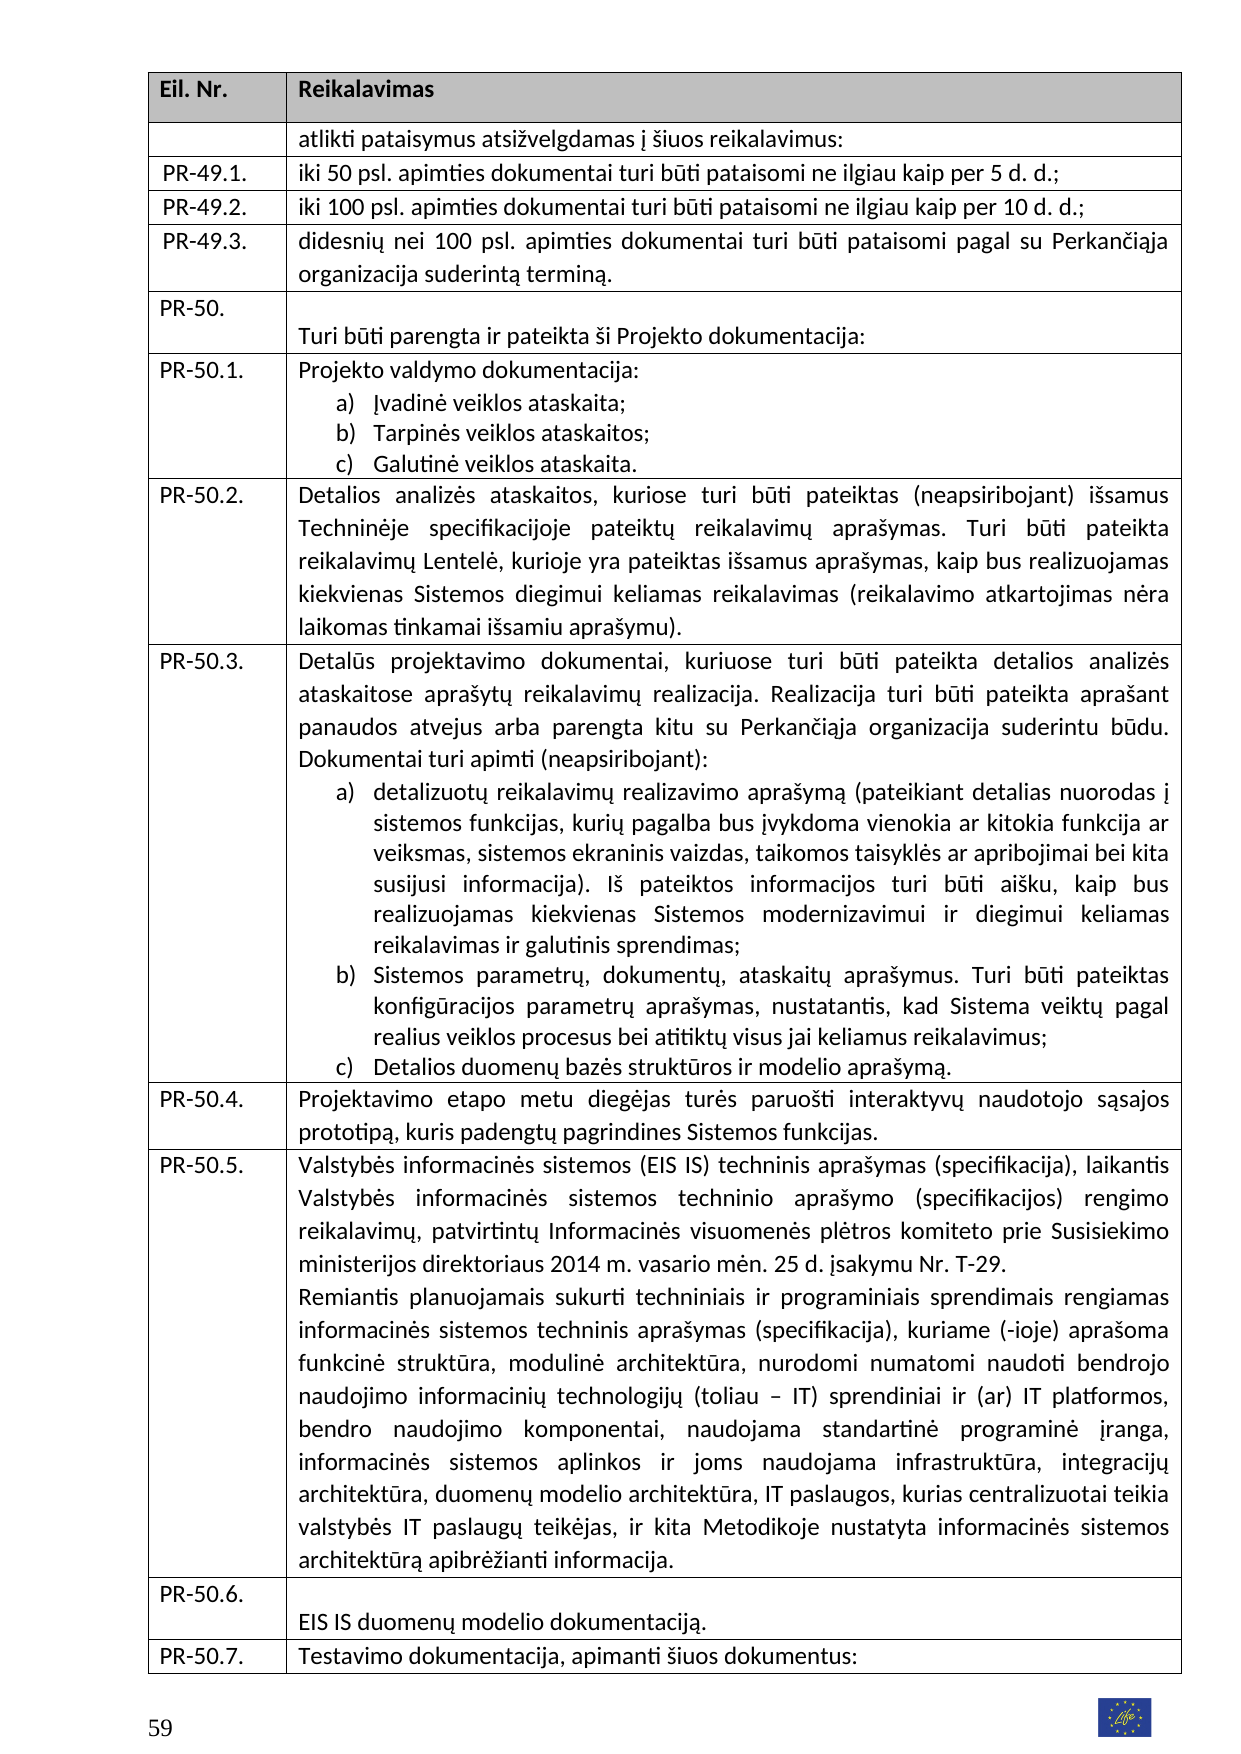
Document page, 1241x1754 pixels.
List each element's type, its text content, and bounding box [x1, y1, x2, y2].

table_cell [149, 225, 286, 291]
table_cell Detalūs projektavimo dokumentai, kuriuose turi būti pateikta detalios analizės ataskaitose aprašytų reikalavimų realizacija. Realizacija turi būti pateikta aprašant panaudos atvejus arba parengta kitu su Perkančiąja organizacija suderintu būdu. Dokumentai turi apimti (neapsiribojant): detalizuotų reikalavimų realizavimo aprašymą (pateikiant detalias nuorodas į sistemos funkcijas, kurių pagalba bus įvykdoma vienokia ar kitokia funkcija ar veiksmas, sistemos ekraninis vaizdas, taikomos taisyklės ar apribojimai bei kita susijusi informacija). Iš pateiktos informacijos turi būti aišku, kaip bus realizuojamas kiekvienas Sistemos modernizavimui ir diegimui keliamas reikalavimas ir galutinis sprendimas; Sistemos parametrų, dokumentų, ataskaitų aprašymus. Turi būti pateiktas konfigūracijos parametrų aprašymas, nustatantis, kad Sistema veiktų pagal realius veiklos procesus bei atitiktų visus jai keliamus reikalavimus; Detalios duomenų bazės struktūros ir modelio aprašymą. [287, 645, 1181, 1082]
table_cell [149, 1150, 286, 1577]
table_cell [149, 354, 286, 478]
table_cell Valstybės informacinės sistemos (EIS IS) techninis aprašymas (specifikacija), laikantis Valstybės informacinės sistemos techninio aprašymo (specifikacijos) rengimo reikalavimų, patvirtintų Informacinės visuomenės plėtros komiteto prie Susisiekimo ministerijos direktoriaus 2014 m. vasario mėn. 25 d. įsakymu Nr. T-29. Remiantis planuojamais sukurti techniniais ir programiniais sprendimais rengiamas informacinės sistemos techninis aprašymas (specifikacija), kuriame (-ioje) aprašoma funkcinė struktūra, modulinė architektūra, nurodomi numatomi naudoti bendrojo naudojimo informacinių technologijų (toliau – IT) sprendiniai ir (ar) IT platformos, bendro naudojimo komponentai, naudojama standartinė programinė įranga, informacinės sistemos aplinkos ir joms naudojama infrastruktūra, integracijų architektūra, duomenų modelio architektūra, IT paslaugos, kurias centralizuotai teikia valstybės IT paslaugų teikėjas, ir kita Metodikoje nustatyta informacinės sistemos architektūrą apibrėžianti informacija. [287, 1150, 1181, 1577]
table_cell didesnių nei 100 psl. apimties dokumentai turi būti pataisomi pagal su Perkančiąja organizacija suderintą terminą. [287, 225, 1181, 291]
table_cell Projektavimo etapo metu diegėjas turės paruošti interaktyvų naudotojo sąsajos prototipą, kuris padengtų pagrindines Sistemos funkcijas. [287, 1083, 1181, 1148]
table_cell [149, 191, 286, 224]
table_cell [149, 292, 286, 353]
table_header Reikalavimas [287, 73, 1181, 122]
picture [1098, 1698, 1152, 1737]
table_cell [287, 1640, 1181, 1673]
table_cell iki 50 psl. apimties dokumentai turi būti pataisomi ne ilgiau kaip per 5 d. d.; [287, 157, 1181, 190]
table_cell EIS IS duomenų modelio dokumentaciją. [287, 1578, 1181, 1639]
table_cell [149, 645, 286, 1082]
table_cell Turi būti parengta ir pateikta ši Projekto dokumentacija: [287, 292, 1181, 353]
table_cell [149, 1640, 286, 1673]
table_cell iki 100 psl. apimties dokumentai turi būti pataisomi ne ilgiau kaip per 10 d. d.; [287, 191, 1181, 224]
table_cell [149, 123, 286, 156]
table_cell [149, 1578, 286, 1639]
table_cell Projekto valdymo dokumentacija: Įvadinė veiklos ataskaita; Tarpinės veiklos ataskaitos; Galutinė veiklos ataskaita. [287, 354, 1181, 478]
table_cell [149, 479, 286, 644]
table_cell [149, 157, 286, 190]
table_cell [149, 1083, 286, 1148]
table_header Eil. Nr. [149, 73, 286, 122]
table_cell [287, 123, 1181, 156]
table_cell Detalios analizės ataskaitos, kuriose turi būti pateiktas (neapsiribojant) išsamus Techninėje specifikacijoje pateiktų reikalavimų aprašymas. Turi būti pateikta reikalavimų Lentelė, kurioje yra pateiktas išsamus aprašymas, kaip bus realizuojamas kiekvienas Sistemos diegimui keliamas reikalavimas (reikalavimo atkartojimas nėra laikomas tinkamai išsamiu aprašymu). [287, 479, 1181, 644]
